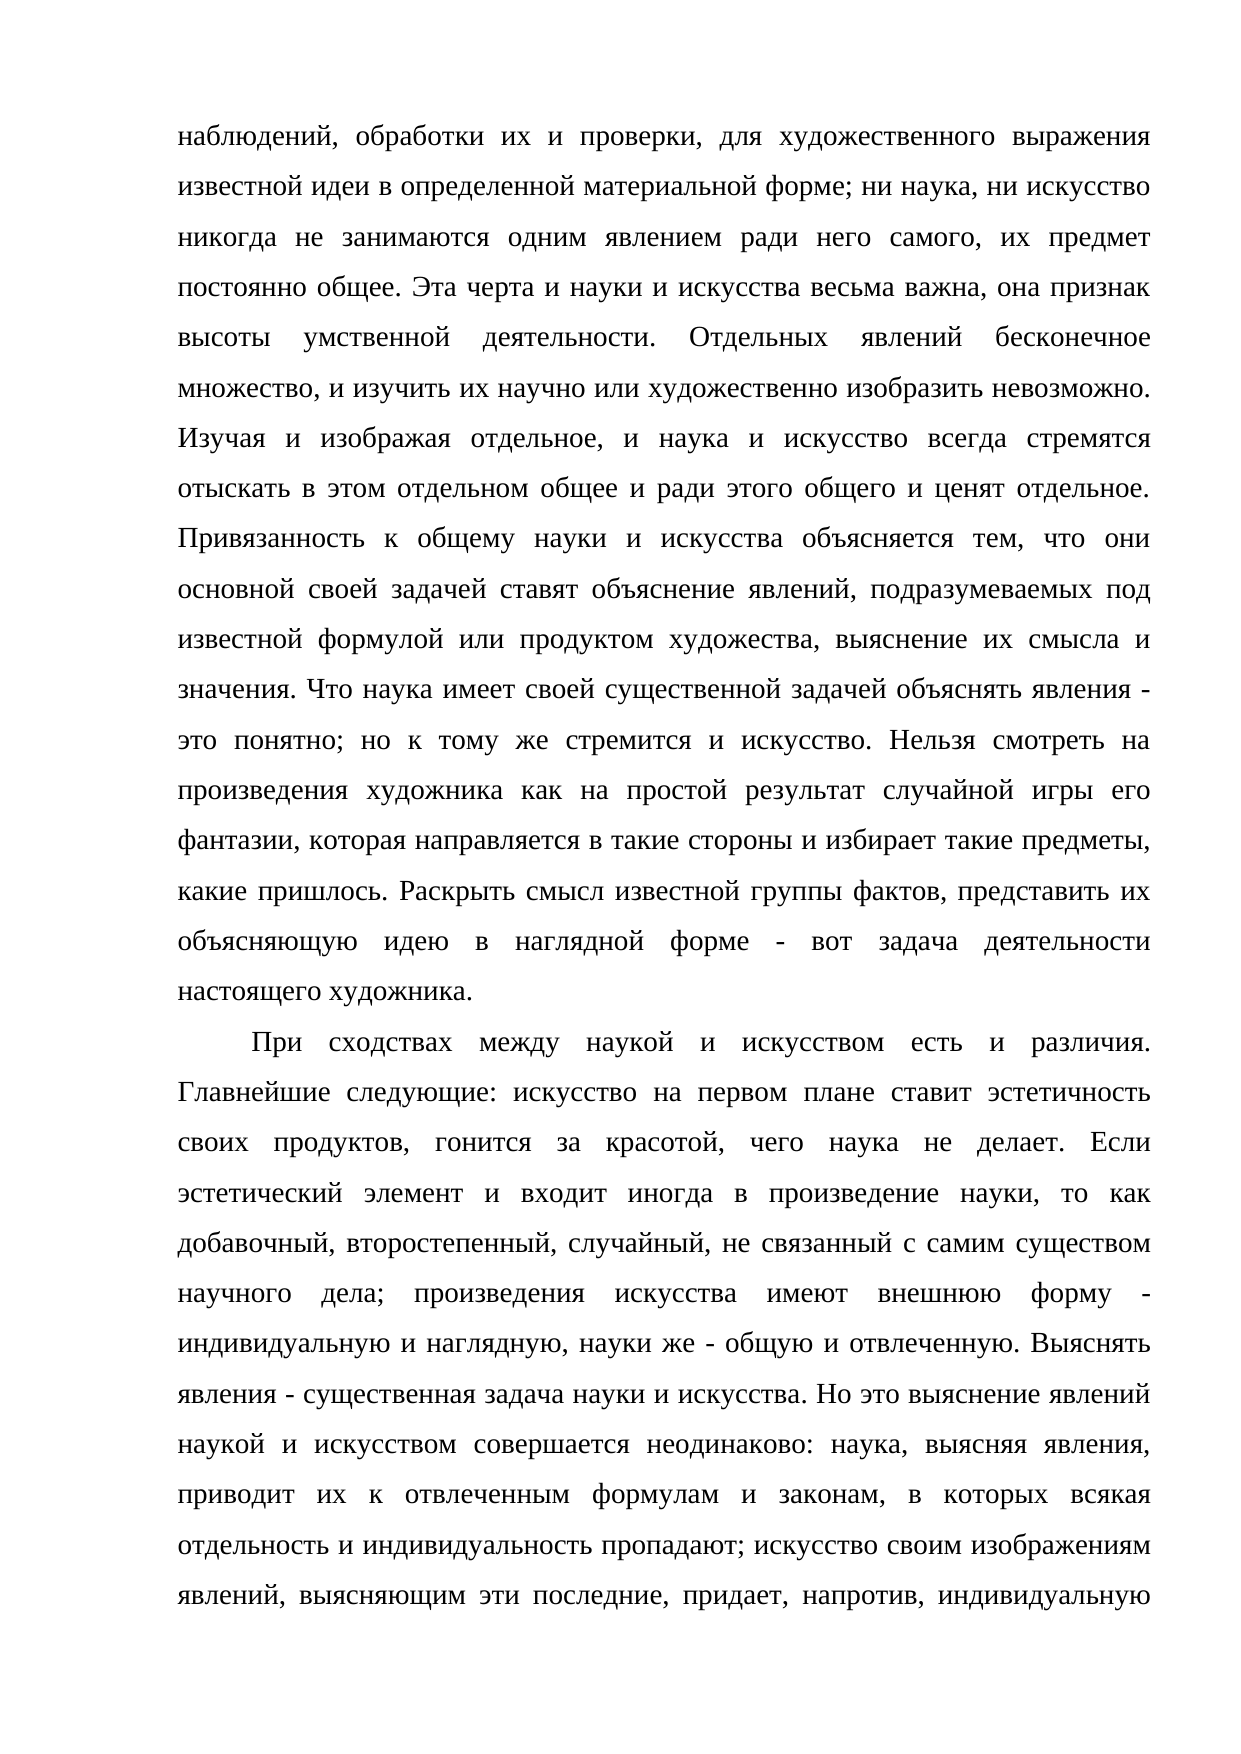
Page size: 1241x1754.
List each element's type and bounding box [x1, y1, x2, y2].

text [177, 1024, 1152, 1611]
text [177, 118, 1152, 1007]
